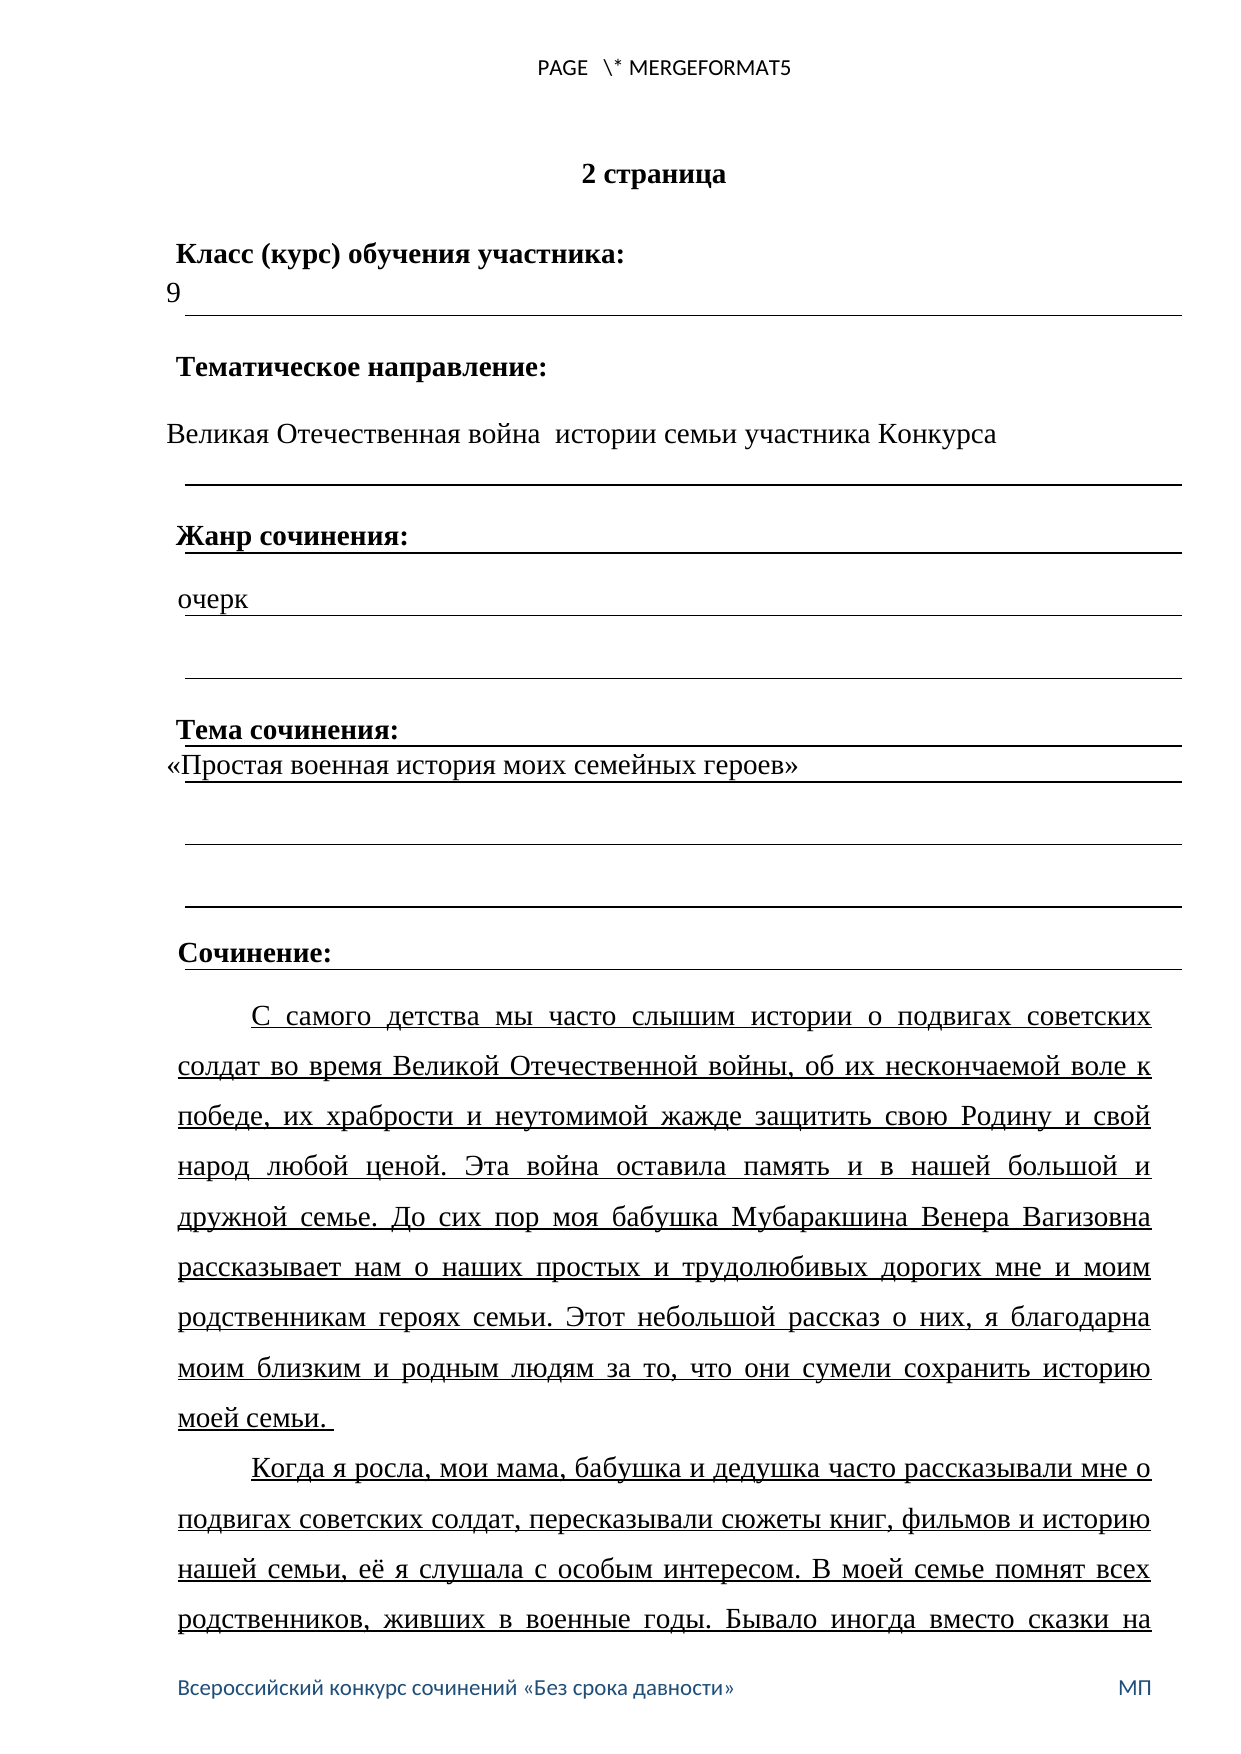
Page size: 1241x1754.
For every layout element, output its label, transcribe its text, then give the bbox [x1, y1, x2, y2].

text Тема сочинения: [176, 712, 1152, 745]
text 2 страница [177, 157, 726, 190]
text Жанр сочинения: [176, 518, 1152, 552]
text Класс (курс) обучения участника: [176, 236, 1152, 270]
text 9 [166, 275, 1163, 308]
text С самого детства мы часто слышим истории о подвигах советских солдат во время Великой Отечественной войны, об их нескончаемой воле к победе, их храбрости и неутомимой жажде защитить свою Родину и свой народ любой ценой. Эта война оставила память и в нашей большой и дружной семье. До сих пор моя бабушка Мубаракшина Венера Вагизовна рассказывает нам о наших простых и трудолюбивых дорогих мне и моим родственникам героях семьи. Этот небольшой рассказ о них, я благодарна моим близким и родным людям за то, что они сумели сохранить историю моей семьи. [177, 1078, 1152, 1178]
text Великая Отечественная война истории семьи участника Конкурса [166, 416, 1163, 450]
text С самого детства мы часто слышим истории о подвигах советских солдат во время Великой Отечественной войны, об их нескончаемой воле к победе, их храбрости и неутомимой жажде защитить свою Родину и свой народ любой ценой. Эта война оставила память и в нашей большой и дружной семье. До сих пор моя бабушка Мубаракшина Венера Вагизовна рассказывает нам о наших простых и трудолюбивых дорогих мне и моим родственникам героях семьи. Этот небольшой рассказ о них, я благодарна моим близким и родным людям за то, что они сумели сохранить историю моей семьи. [177, 1230, 1152, 1379]
text С самого детства мы часто слышим истории о подвигах советских солдат во время Великой Отечественной войны, об их нескончаемой воле к победе, их храбрости и неутомимой жажде защитить свою Родину и свой народ любой ценой. Эта война оставила память и в нашей большой и дружной семье. До сих пор моя бабушка Мубаракшина Венера Вагизовна рассказывает нам о наших простых и трудолюбивых дорогих мне и моим родственникам героях семьи. Этот небольшой рассказ о них, я благодарна моим близким и родным людям за то, что они сумели сохранить историю моей семьи. [177, 1380, 1152, 1434]
text Тематическое направление: [176, 349, 1152, 383]
text С самого детства мы часто слышим истории о подвигах советских солдат во время Великой Отечественной войны, об их нескончаемой воле к победе, их храбрости и неутомимой жажде защитить свою Родину и свой народ любой ценой. Эта война оставила память и в нашей большой и дружной семье. До сих пор моя бабушка Мубаракшина Венера Вагизовна рассказывает нам о наших простых и трудолюбивых дорогих мне и моим родственникам героях семьи. Этот небольшой рассказ о них, я благодарна моим близким и родным людям за то, что они сумели сохранить историю моей семьи. [177, 998, 1152, 1077]
text Сочинение: [177, 935, 1152, 969]
text очерк [177, 581, 1152, 615]
text «Простая военная история моих семейных героев» [166, 745, 1163, 781]
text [177, 1450, 1152, 1630]
text С самого детства мы часто слышим истории о подвигах советских солдат во время Великой Отечественной войны, об их нескончаемой воле к победе, их храбрости и неутомимой жажде защитить свою Родину и свой народ любой ценой. Эта война оставила память и в нашей большой и дружной семье. До сих пор моя бабушка Мубаракшина Венера Вагизовна рассказывает нам о наших простых и трудолюбивых дорогих мне и моим родственникам героях семьи. Этот небольшой рассказ о них, я благодарна моим близким и родным людям за то, что они сумели сохранить историю моей семьи. [177, 1179, 1152, 1228]
